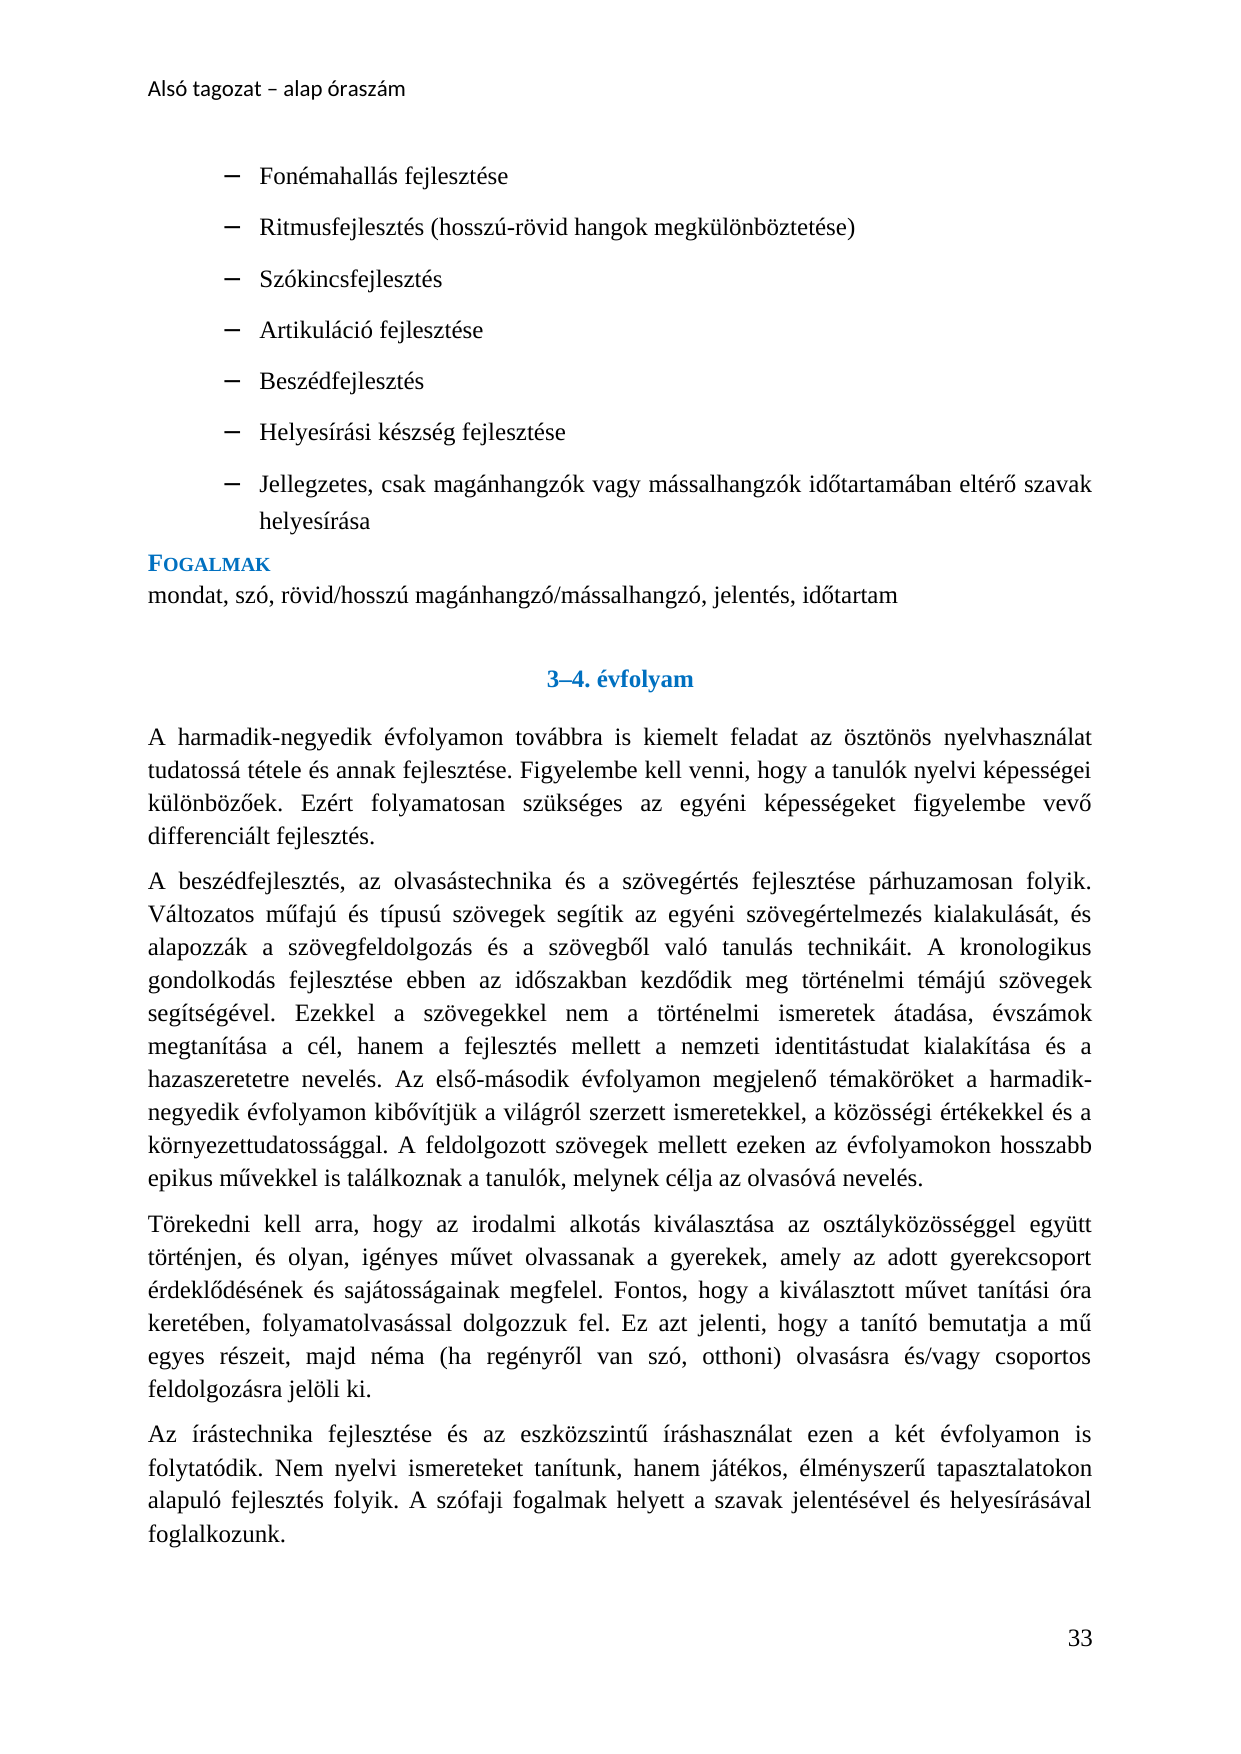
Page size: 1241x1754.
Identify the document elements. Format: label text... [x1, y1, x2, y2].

subtitle Fogalmak [148, 548, 1093, 576]
text A beszédfejlesztés, az olvasástechnika és a szövegértés fejlesztése párhuzamosan folyik. Változatos műfajú és típusú szövegek segítik az egyéni szövegértelmezés kialakulását, és alapozzák a szövegfeldolgozás és a szövegből való tanulás technikáit. A kronologikus gondolkodás fejlesztése ebben az időszakban kezdődik meg történelmi témájú szövegek segítségével. Ezekkel a szövegekkel nem a történelmi ismeretek átadása, évszámok megtanítása a cél, hanem a fejlesztés mellett a nemzeti identitástudat kialakítása és a hazaszeretetre nevelés. Az első-második évfolyamon megjelenő témaköröket a harmadik-negyedik évfolyamon kibővítjük a világról szerzett ismeretekkel, a közösségi értékekkel és a környezettudatossággal. A feldolgozott szövegek mellett ezeken az évfolyamokon hosszabb epikus művekkel is találkoznak a tanulók, melynek célja az olvasóvá nevelés. [148, 866, 1093, 1192]
text A harmadik-negyedik évfolyamon továbbra is kiemelt feladat az ösztönös nyelvhasználat tudatossá tétele és annak fejlesztése. Figyelembe kell venni, hogy a tanulók nyelvi képességei különbözőek. Ezért folyamatosan szükséges az egyéni képességeket figyelembe vevő differenciált fejlesztés. [148, 722, 1093, 849]
list Fonémahallás fejlesztése [222, 148, 1093, 199]
subtitle 3–4. évfolyam [148, 664, 1093, 692]
text Az írástechnika fejlesztése és az eszközszintű íráshasználat ezen a két évfolyamon is folytatódik. Nem nyelvi ismereteket tanítunk, hanem játékos, élményszerű tapasztalatokon alapuló fejlesztés folyik. A szófaji fogalmak helyett a szavak jelentésével és helyesírásával foglalkozunk. [148, 1419, 1093, 1547]
list Beszédfejlesztés [222, 353, 1093, 404]
list Artikuláció fejlesztése [222, 301, 1093, 353]
list Ritmusfejlesztés (hosszú-rövid hangok megkülönböztetése) [222, 199, 1093, 250]
text Törekedni kell arra, hogy az irodalmi alkotás kiválasztása az osztályközösséggel együtt történjen, és olyan, igényes művet olvassanak a gyerekek, amely az adott gyerekcsoport érdeklődésének és sajátosságainak megfelel. Fontos, hogy a kiválasztott művet tanítási óra keretében, folyamatolvasással dolgozzuk fel. Ez azt jelenti, hogy a tanító bemutatja a mű egyes részeit, majd néma (ha regényről van szó, otthoni) olvasásra és/vagy csoportos feldolgozásra jelöli ki. [148, 1209, 1093, 1403]
list Szókincsfejlesztés [222, 250, 1093, 301]
list Jellegzetes, csak magánhangzók vagy mássalhangzók időtartamában eltérő szavak helyesírása [222, 455, 1093, 535]
text mondat, szó, rövid/hosszú magánhangzó/mássalhangzó, jelentés, időtartam [148, 581, 1093, 609]
list Helyesírási készség fejlesztése [222, 404, 1093, 455]
